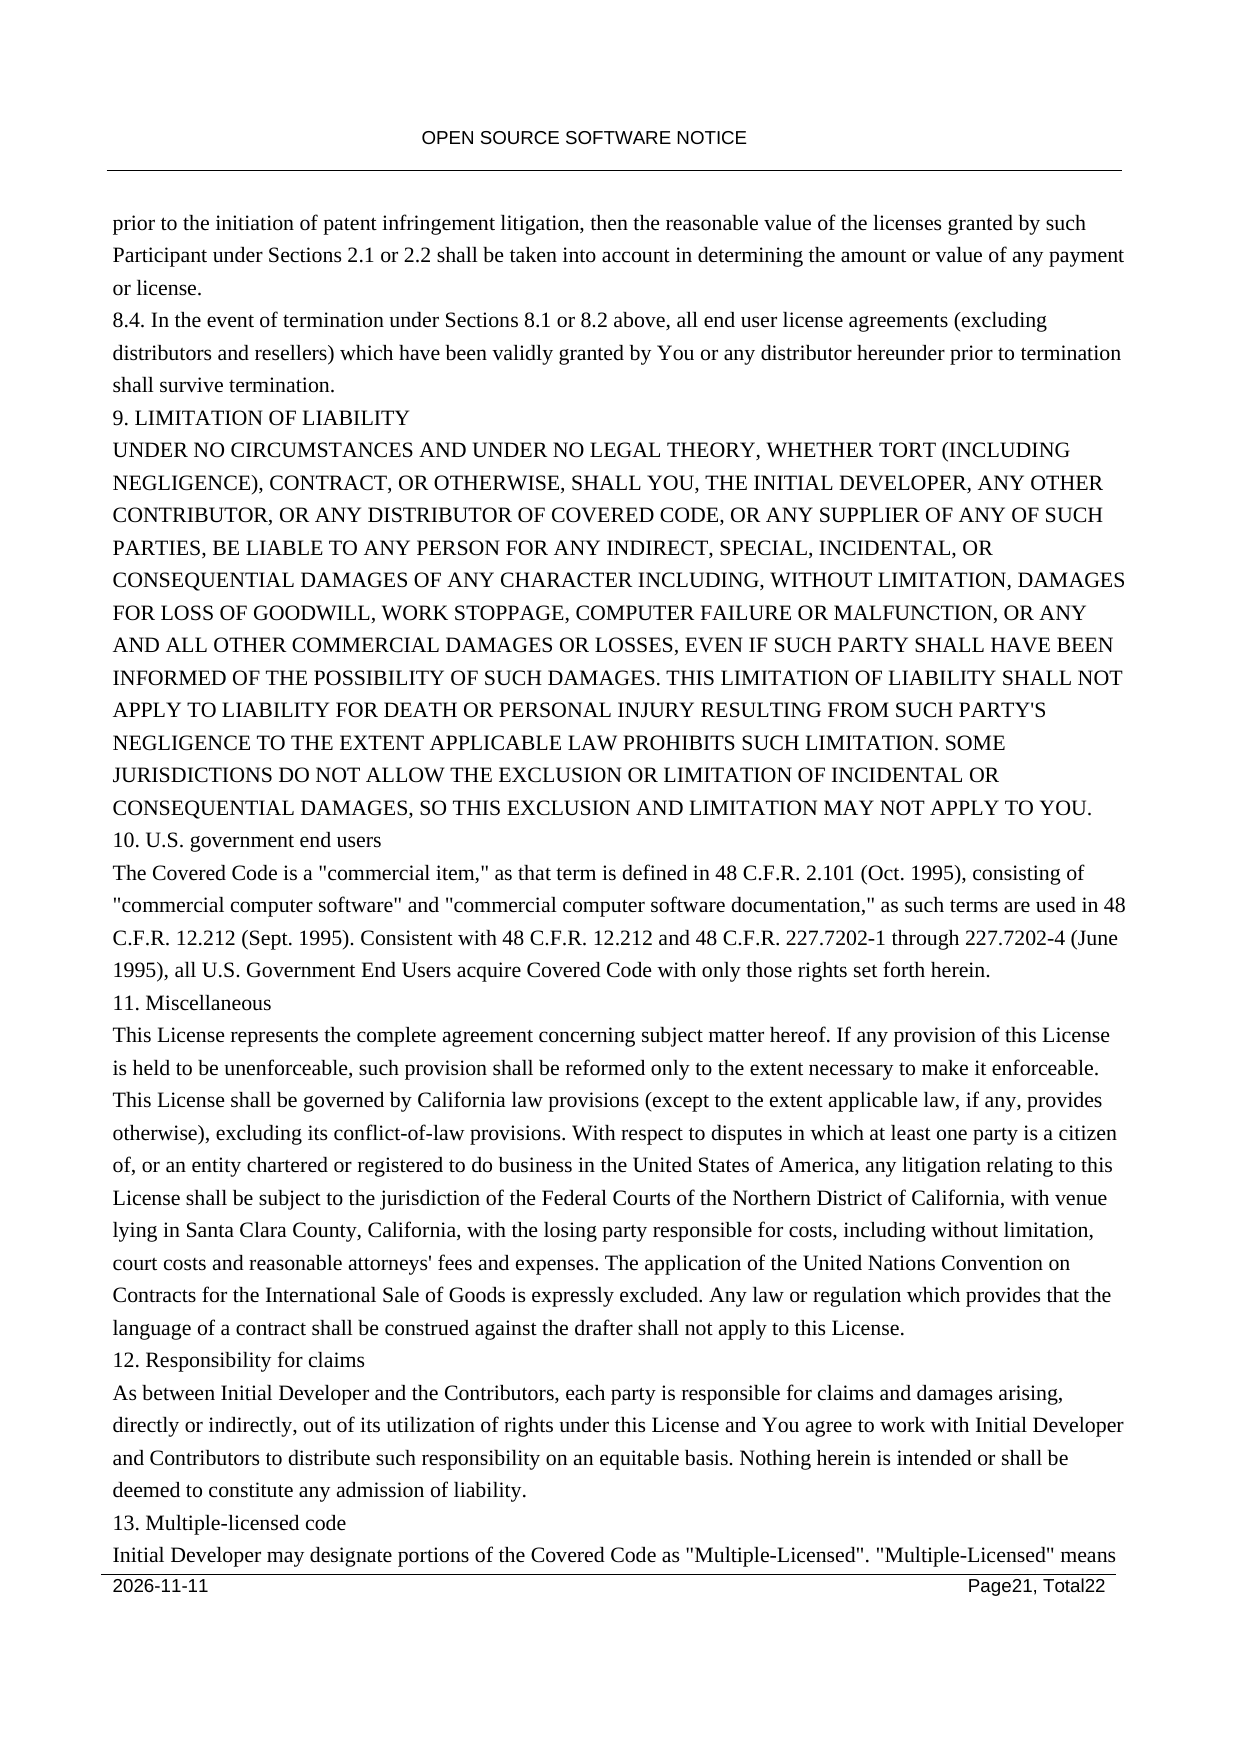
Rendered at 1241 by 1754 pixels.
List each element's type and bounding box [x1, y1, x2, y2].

text [112, 206, 1128, 1571]
